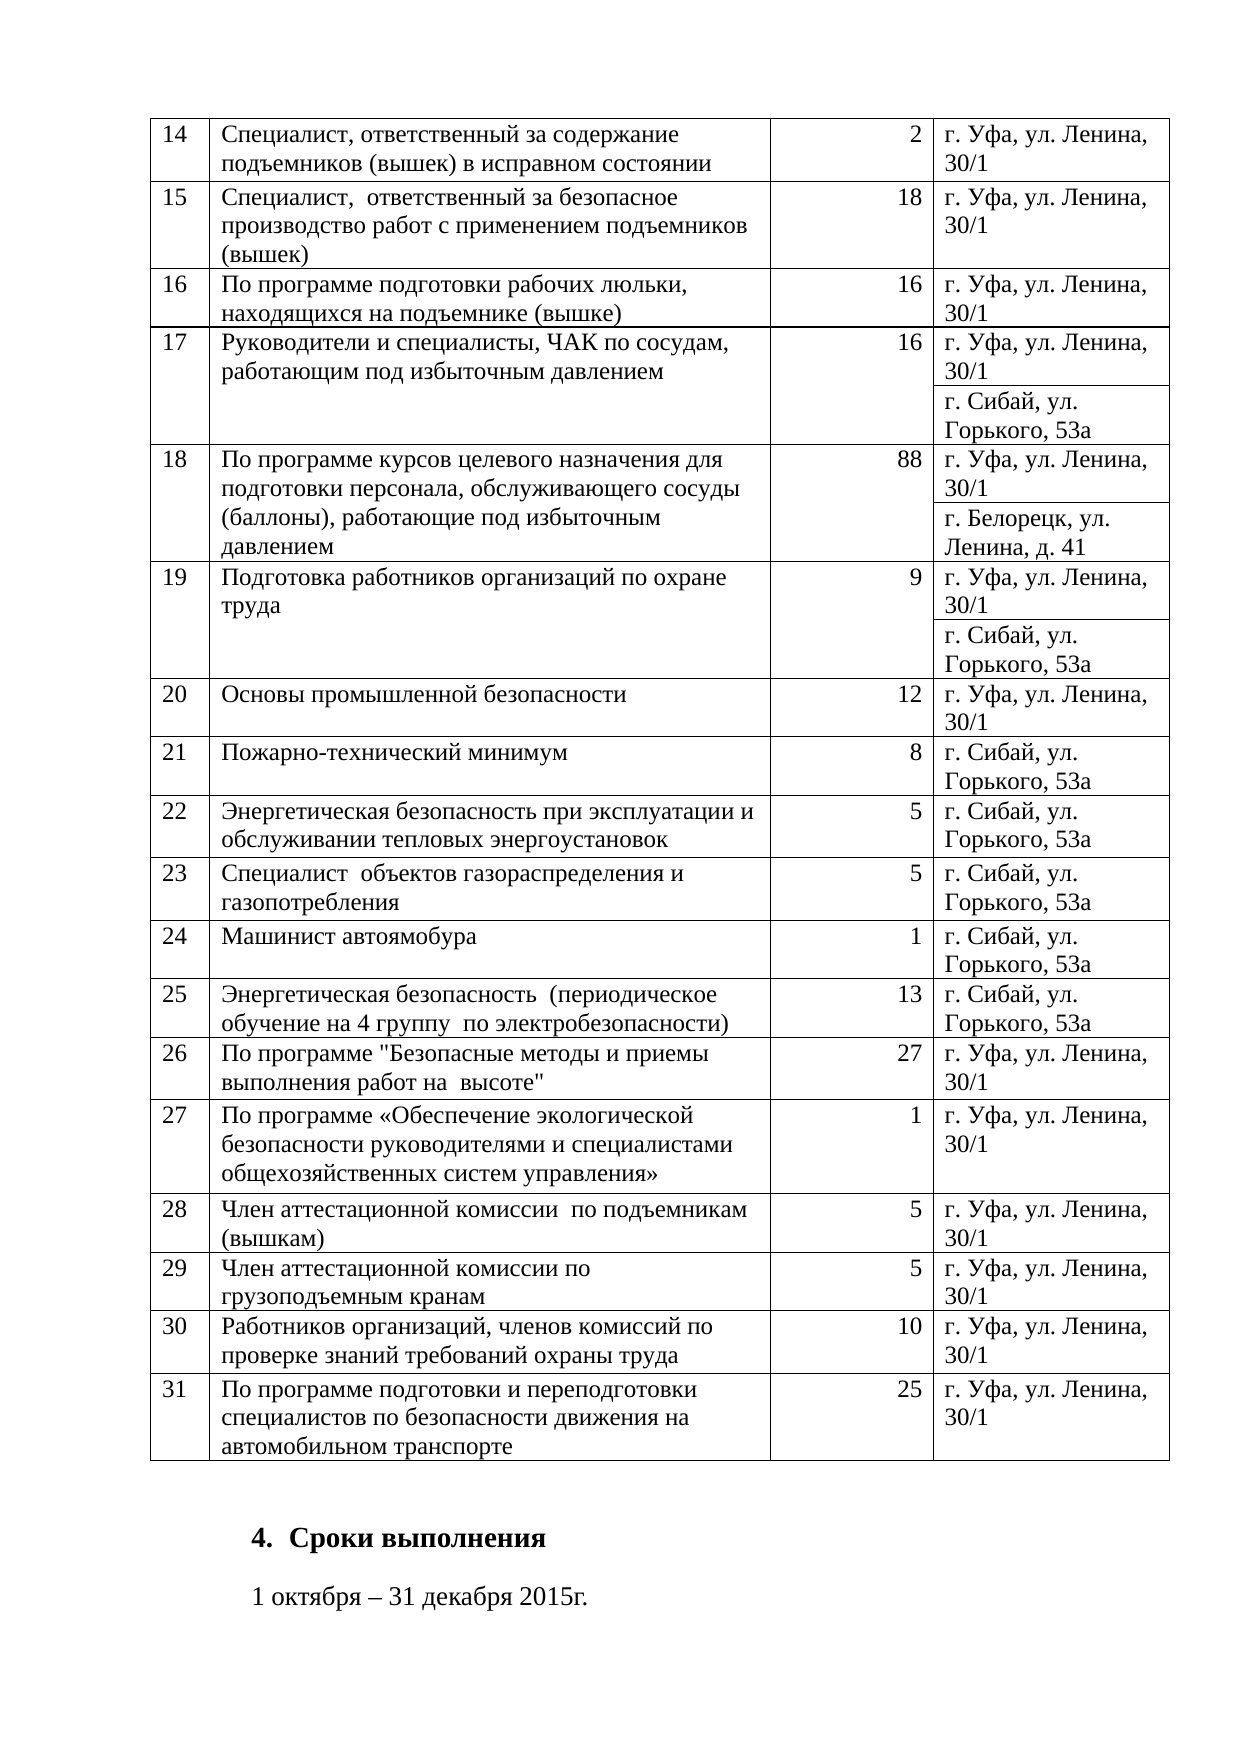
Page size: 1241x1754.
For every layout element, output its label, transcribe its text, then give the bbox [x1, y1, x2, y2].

table_cell г. Сибай, ул. Горького, 53а [934, 921, 1169, 978]
table_cell 27 [151, 1100, 209, 1193]
table_cell 19 [151, 562, 209, 678]
table_cell Член аттестационной комиссии по подъемникам (вышкам) [210, 1194, 770, 1252]
table_cell г. Уфа, ул. Ленина, 30/1 [934, 182, 1169, 268]
table_cell г. Уфа, ул. Ленина, 30/1 [934, 1100, 1169, 1193]
table_cell г. Сибай, ул. Горького, 53а [934, 858, 1169, 920]
table_cell 5 [771, 858, 933, 920]
table_cell 16 [771, 328, 933, 443]
table_cell По программе «Обеспечение экологической безопасности руководителями и специалистами общехозяйственных систем управления» [210, 1100, 770, 1193]
table_cell 25 [771, 1374, 933, 1460]
table_cell 10 [771, 1311, 933, 1373]
table_cell 14 [151, 119, 209, 181]
table_cell г. Уфа, ул. Ленина, 30/1 [934, 445, 1169, 502]
table_cell г. Уфа, ул. Ленина, 30/1 [934, 1038, 1169, 1099]
table_cell Энергетическая безопасность при эксплуатации и обслуживании тепловых энергоустановок [210, 796, 770, 857]
table_cell 5 [771, 1194, 933, 1252]
table_cell 16 [771, 269, 933, 326]
table_cell 25 [151, 979, 209, 1037]
table_cell г. Уфа, ул. Ленина, 30/1 [934, 328, 1169, 385]
table_cell Машинист автоямобура [210, 921, 770, 978]
table_cell 23 [151, 858, 209, 920]
table_cell г. Белорецк, ул. Ленина, д. 41 [934, 503, 1169, 561]
text 1 октября – 31 декабря 2015г. [251, 1580, 1152, 1611]
table_cell Руководители и специалисты, ЧАК по сосудам, работающим под избыточным давлением [210, 328, 770, 443]
table_cell г. Уфа, ул. Ленина, 30/1 [934, 562, 1169, 619]
table_cell 15 [151, 182, 209, 268]
table_cell По программе курсов целевого назначения для подготовки персонала, обслуживающего сосуды (баллоны), работающие под избыточным давлением [210, 445, 770, 561]
table_cell г. Сибай, ул. Горького, 53а [934, 796, 1169, 857]
table_cell 88 [771, 445, 933, 561]
table_cell г. Уфа, ул. Ленина, 30/1 [934, 679, 1169, 736]
table_cell г. Сибай, ул. Горького, 53а [934, 737, 1169, 795]
table_cell 5 [771, 796, 933, 857]
table_cell Специалист, ответственный за содержание подъемников (вышек) в исправном состоянии [210, 119, 770, 181]
table_cell 22 [151, 796, 209, 857]
table_cell Член аттестационной комиссии по грузоподъемным кранам [210, 1253, 770, 1310]
table_cell г. Уфа, ул. Ленина, 30/1 [934, 1253, 1169, 1310]
table_cell Специалист объектов газораспределения и газопотребления [210, 858, 770, 920]
table_cell По программе "Безопасные методы и приемы выполнения работ на высоте" [210, 1038, 770, 1099]
table_cell г. Уфа, ул. Ленина, 30/1 [934, 269, 1169, 326]
table_cell 12 [771, 679, 933, 736]
table_cell Работников организаций, членов комиссий по проверке знаний требований охраны труда [210, 1311, 770, 1373]
table_cell Пожарно-технический минимум [210, 737, 770, 795]
table_cell г. Сибай, ул. Горького, 53а [934, 386, 1169, 443]
table_cell 18 [151, 445, 209, 561]
table_cell 2 [771, 119, 933, 181]
table_cell г. Сибай, ул. Горького, 53а [934, 979, 1169, 1037]
table_cell 29 [151, 1253, 209, 1310]
table_cell 8 [771, 737, 933, 795]
table_cell 26 [151, 1038, 209, 1099]
table_cell 20 [151, 679, 209, 736]
table_cell 18 [771, 182, 933, 268]
table_cell 27 [771, 1038, 933, 1099]
table_cell г. Уфа, ул. Ленина, 30/1 [934, 1311, 1169, 1373]
table_cell 17 [151, 328, 209, 443]
table_cell г. Уфа, ул. Ленина, 30/1 [934, 1194, 1169, 1252]
table_cell Энергетическая безопасность (периодическое обучение на 4 группу по электробезопасности) [210, 979, 770, 1037]
table_cell 31 [151, 1374, 209, 1460]
table_cell Специалист, ответственный за безопасное производство работ с применением подъемников (вышек) [210, 182, 770, 268]
table_cell 24 [151, 921, 209, 978]
table_cell 21 [151, 737, 209, 795]
table_cell г. Сибай, ул. Горького, 53а [934, 620, 1169, 678]
table_cell По программе подготовки рабочих люльки, находящихся на подъемнике (вышке) [210, 269, 770, 326]
table_cell 1 [771, 921, 933, 978]
table_cell 28 [151, 1194, 209, 1252]
table_cell 9 [771, 562, 933, 678]
table_cell 1 [771, 1100, 933, 1193]
table_cell Основы промышленной безопасности [210, 679, 770, 736]
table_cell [934, 119, 1169, 181]
table_cell г. Уфа, ул. Ленина, 30/1 [934, 1374, 1169, 1460]
list Сроки выполнения [251, 1520, 1152, 1554]
table_cell 16 [151, 269, 209, 326]
table_cell 5 [771, 1253, 933, 1310]
table_cell Подготовка работников организаций по охране труда [210, 562, 770, 678]
table_cell 30 [151, 1311, 209, 1373]
table_cell 13 [771, 979, 933, 1037]
table_cell По программе подготовки и переподготовки специалистов по безопасности движения на автомобильном транспорте [210, 1374, 770, 1460]
